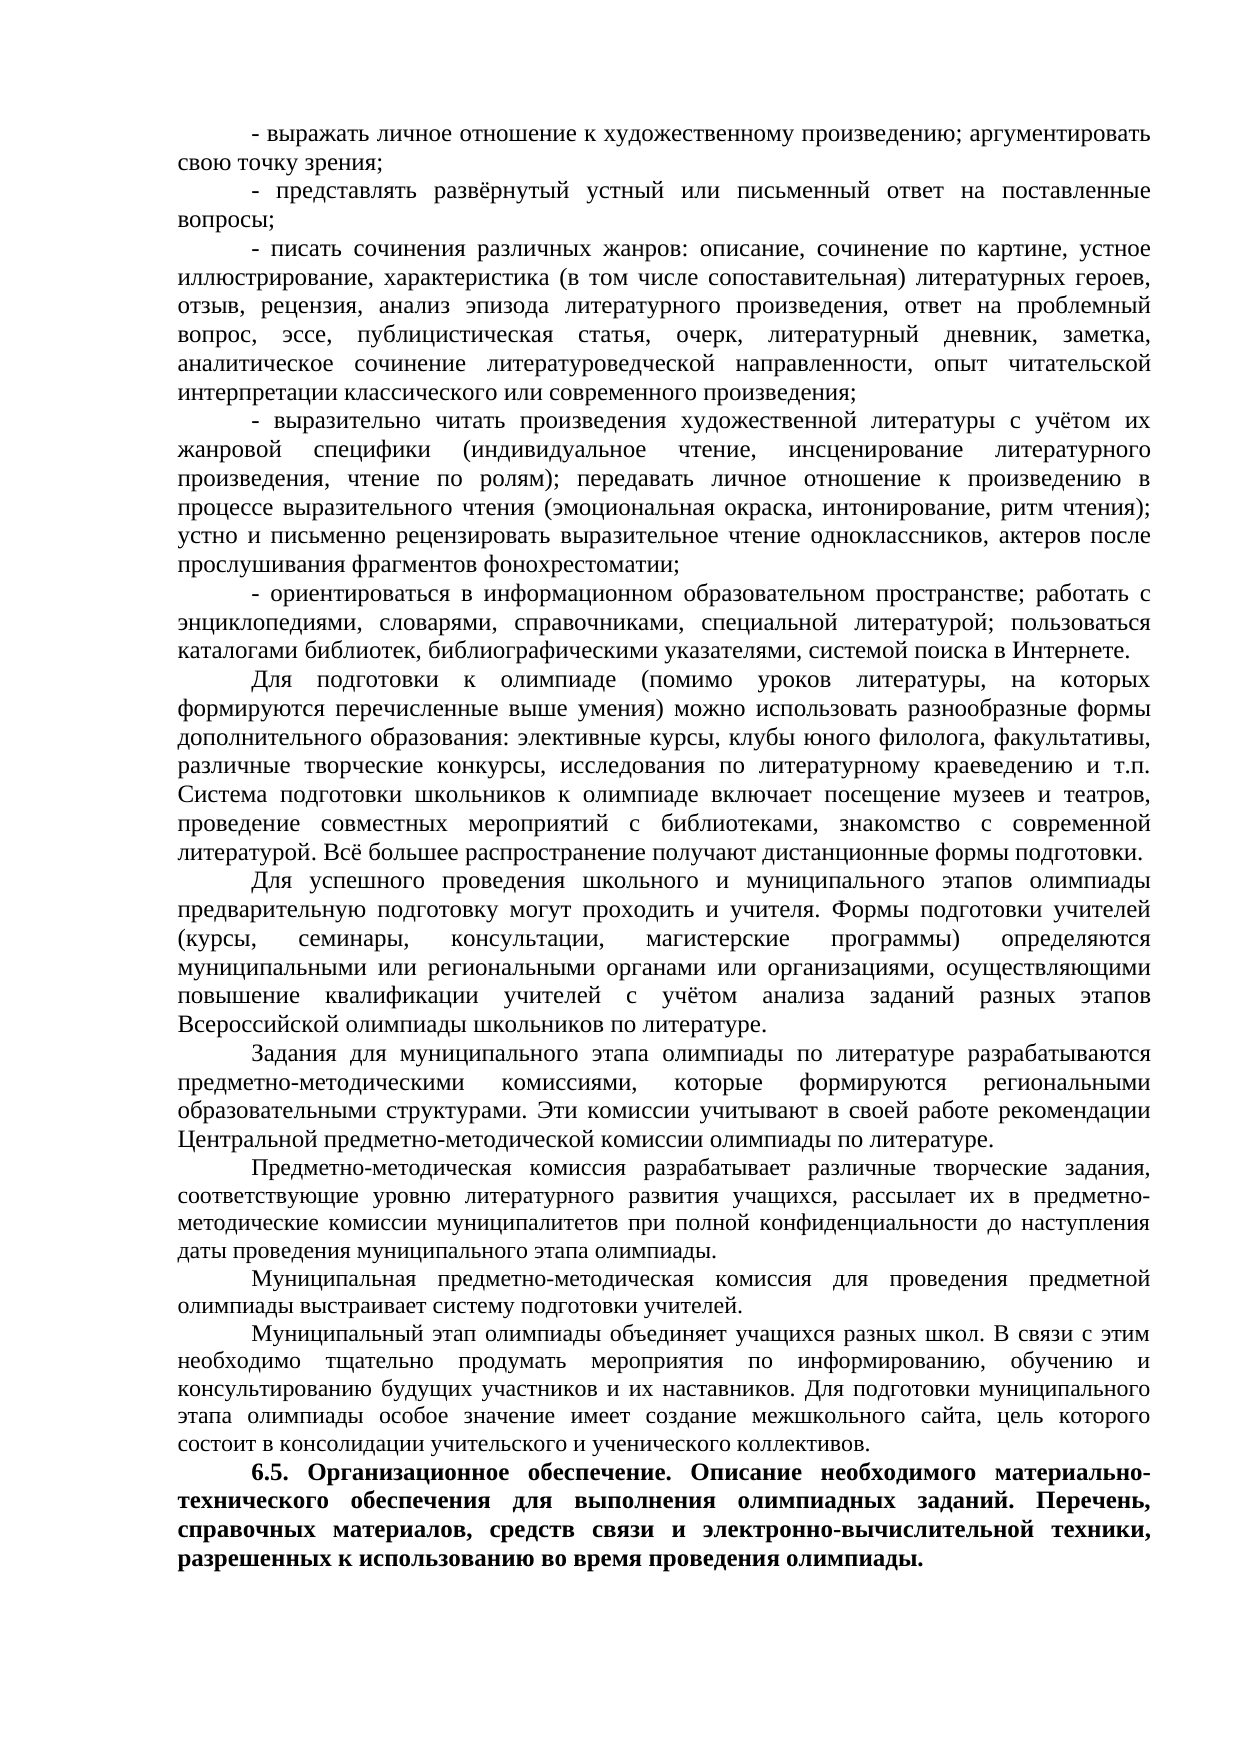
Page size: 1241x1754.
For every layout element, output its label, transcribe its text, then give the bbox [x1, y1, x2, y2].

text Для успешного проведения школьного и муниципального этапов олимпиады предварительную подготовку могут проходить и учителя. Формы подготовки учителей (курсы, семинары, консультации, магистерские программы) определяются муниципальными или региональными органами или организациями, осуществляющими повышение квалификации учителей с учётом анализа заданий разных этапов Всероссийской олимпиады школьников по литературе. [177, 866, 1152, 1038]
text - выразительно читать произведения художественной литературы с учётом их жанровой специфики (индивидуальное чтение, инсценирование литературного произведения, чтение по ролям); передавать личное отношение к произведению в процессе выразительного чтения (эмоциональная окраска, интонирование, ритм чтения); устно и письменно рецензировать выразительное чтение одноклассников, актеров после прослушивания фрагментов фонохрестоматии; [177, 406, 1152, 578]
text - ориентироваться в информационном образовательном пространстве; работать с энциклопедиями, словарями, справочниками, специальной литературой; пользоваться каталогами библиотек, библиографическими указателями, системой поиска в Интернете. [177, 578, 1152, 664]
text Для подготовки к олимпиаде (помимо уроков литературы, на которых формируются перечисленные выше умения) можно использовать разнообразные формы дополнительного образования: элективные курсы, клубы юного филолога, факультативы, различные творческие конкурсы, исследования по литературному краеведению и т.п. Система подготовки школьников к олимпиаде включает посещение музеев и театров, проведение совместных мероприятий с библиотеками, знакомство с современной литературой. Всё большее распространение получают дистанционные формы подготовки. [177, 664, 1152, 866]
text Муниципальный этап олимпиады объединяет учащихся разных школ. В связи с этим необходимо тщательно продумать мероприятия по информированию, обучению и консультированию будущих участников и их наставников. Для подготовки муниципального этапа олимпиады особое значение имеет создание межшкольного сайта, цель которого состоит в консолидации учительского и ученического коллективов. [177, 1319, 1152, 1457]
text - представлять развёрнутый устный или письменный ответ на поставленные вопросы; [177, 176, 1152, 233]
text Предметно-методическая комиссия разрабатывает различные творческие задания, соответствующие уровню литературного развития учащихся, рассылает их в предметно-методические комиссии муниципалитетов при полной конфиденциальности до наступления даты проведения муниципального этапа олимпиады. [177, 1153, 1152, 1263]
text Муниципальная предметно-методическая комиссия для проведения предметной олимпиады выстраивает систему подготовки учителей. [177, 1263, 1152, 1319]
text Задания для муниципального этапа олимпиады по литературе разрабатываются предметно-методическими комиссиями, которые формируются региональными образовательными структурами. Эти комиссии учитывают в своей работе рекомендации Центральной предметно-методической комиссии олимпиады по литературе. [177, 1038, 1152, 1153]
text - писать сочинения различных жанров: описание, сочинение по картине, устное иллюстрирование, характеристика (в том числе сопоставительная) литературных героев, отзыв, рецензия, анализ эпизода литературного произведения, ответ на проблемный вопрос, эссе, публицистическая статья, очерк, литературный дневник, заметка, аналитическое сочинение литературоведческой направленности, опыт читательской интерпретации классического или современного произведения; [177, 233, 1152, 406]
text 6.5. Организационное обеспечение. Описание необходимого материально-технического обеспечения для выполнения олимпиадных заданий. Перечень, справочных материалов, средств связи и электронно-вычислительной техники, разрешенных к использованию во время проведения олимпиады. [177, 1457, 1152, 1572]
text - выражать личное отношение к художественному произведению; аргументировать свою точку зрения; [177, 118, 1152, 176]
